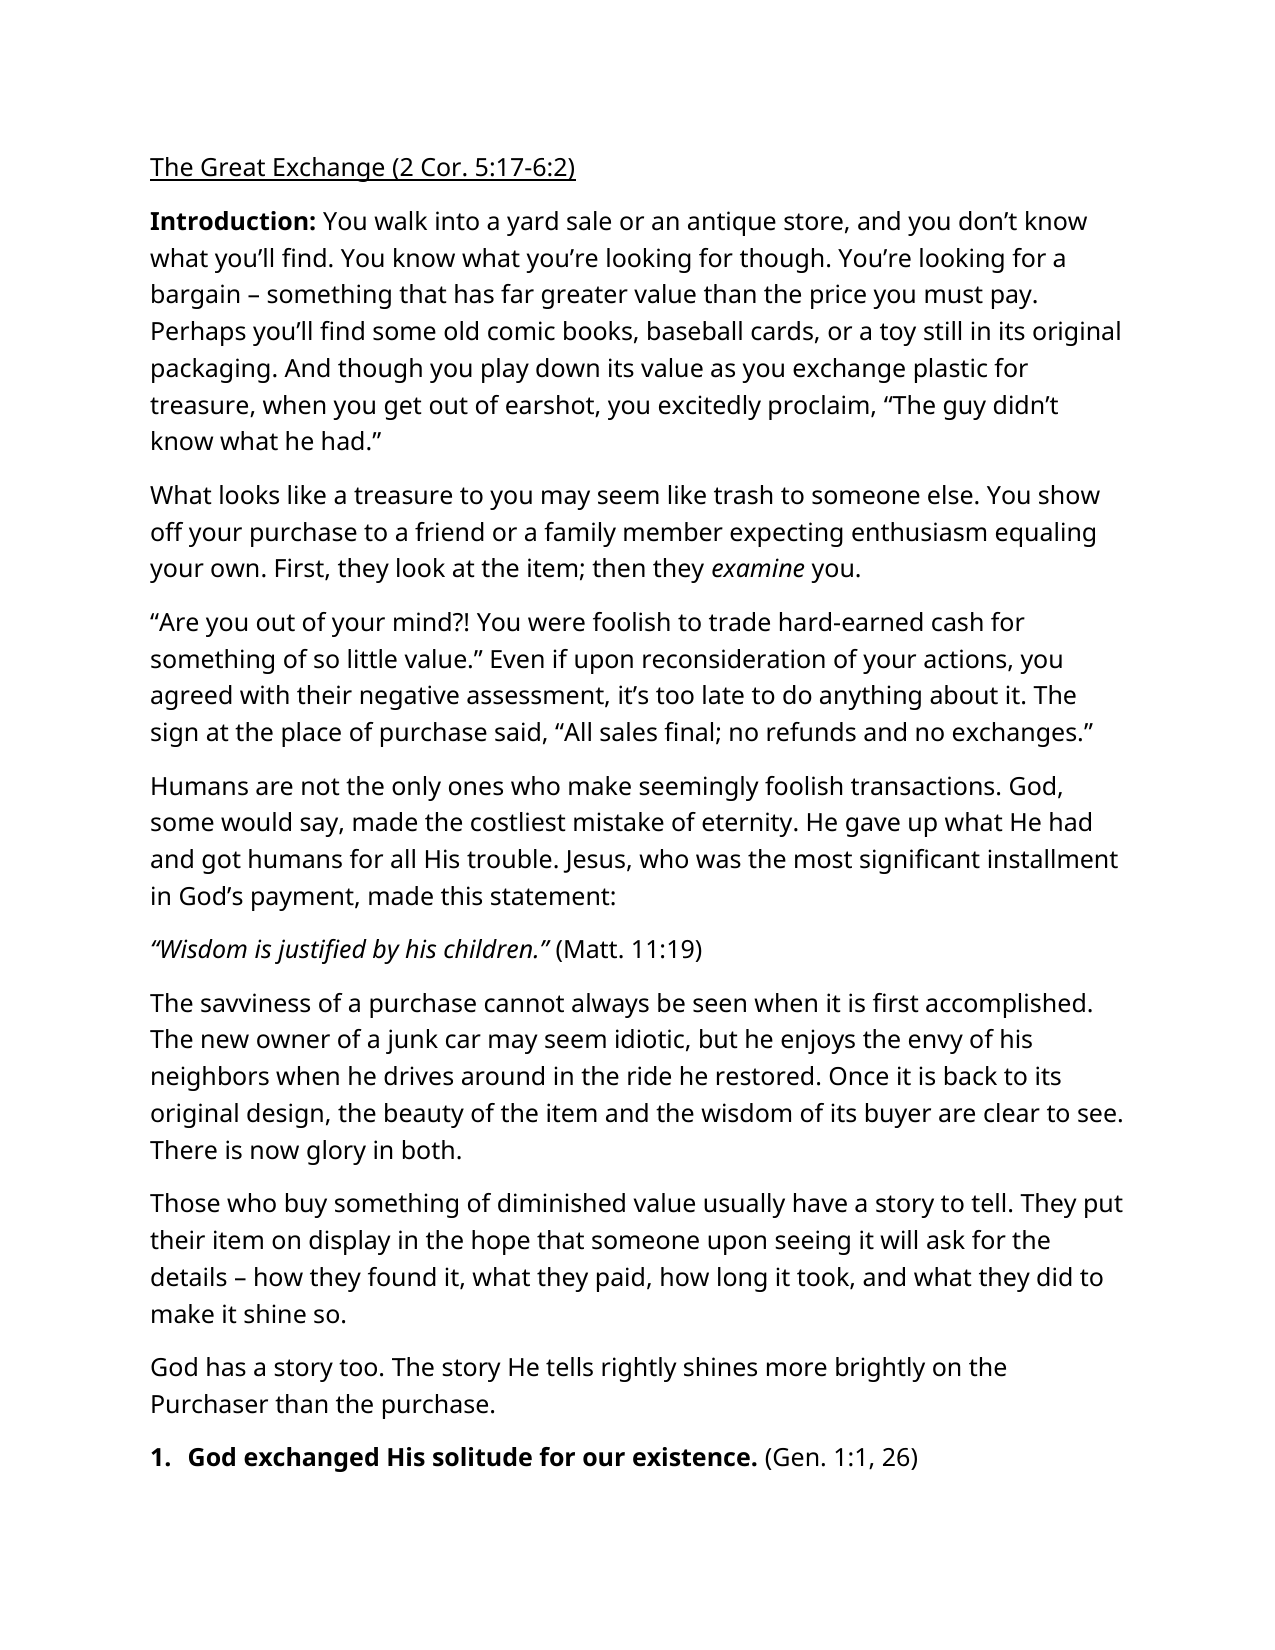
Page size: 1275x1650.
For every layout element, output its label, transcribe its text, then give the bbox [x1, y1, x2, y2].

text “Are you out of your mind?! You were foolish to trade hard-earned cash for something of so little value.” Even if upon reconsideration of your actions, you agreed with their negative assessment, it’s too late to do anything about it. The sign at the place of purchase said, “All sales final; no refunds and no exchanges.” [150, 604, 1125, 749]
text What looks like a treasure to you may seem like trash to someone else. You show off your purchase to a friend or a family member expecting enthusiasm equaling your own. First, they look at the item; then they examine you. [150, 477, 1125, 585]
text Introduction: You walk into a yard sale or an antique store, and you don’t know what you’ll find. You know what you’re looking for though. You’re looking for a bargain – something that has far greater value than the price you must pay. Perhaps you’ll find some old comic books, baseball cards, or a toy still in its original packaging. And though you play down its value as you exchange plastic for treasure, when you get out of earshot, you excitedly proclaim, “The guy didn’t know what he had.” [150, 203, 1125, 458]
text Humans are not the only ones who make seemingly foolish transactions. God, some would say, made the costliest mistake of eternity. He gave up what He had and got humans for all His trouble. Jesus, who was the most significant installment in God’s payment, made this statement: [150, 768, 1125, 913]
list God exchanged His solitude for our existence. (Gen. 1:1, 26) [150, 1440, 1125, 1474]
text The savviness of a purchase cannot always be seen when it is first accomplished. The new owner of a junk car may seem idiotic, but he enjoys the envy of his neighbors when he drives around in the ride he restored. Once it is back to its original design, the beauty of the item and the wisdom of its buyer are clear to see. There is now glory in both. [150, 985, 1125, 1167]
text Those who buy something of diminished value usually have a story to tell. They put their item on display in the hope that someone upon seeing it will ask for the details – how they found it, what they paid, how long it took, and what they did to make it shine so. [150, 1186, 1125, 1330]
text God has a story too. The story He tells rightly shines more brightly on the Purchaser than the purchase. [150, 1350, 1125, 1421]
text “Wisdom is justified by his children.” (Matt. 11:19) [150, 932, 1125, 966]
text The Great Exchange (2 Cor. 5:17-6:2) [150, 150, 1125, 184]
